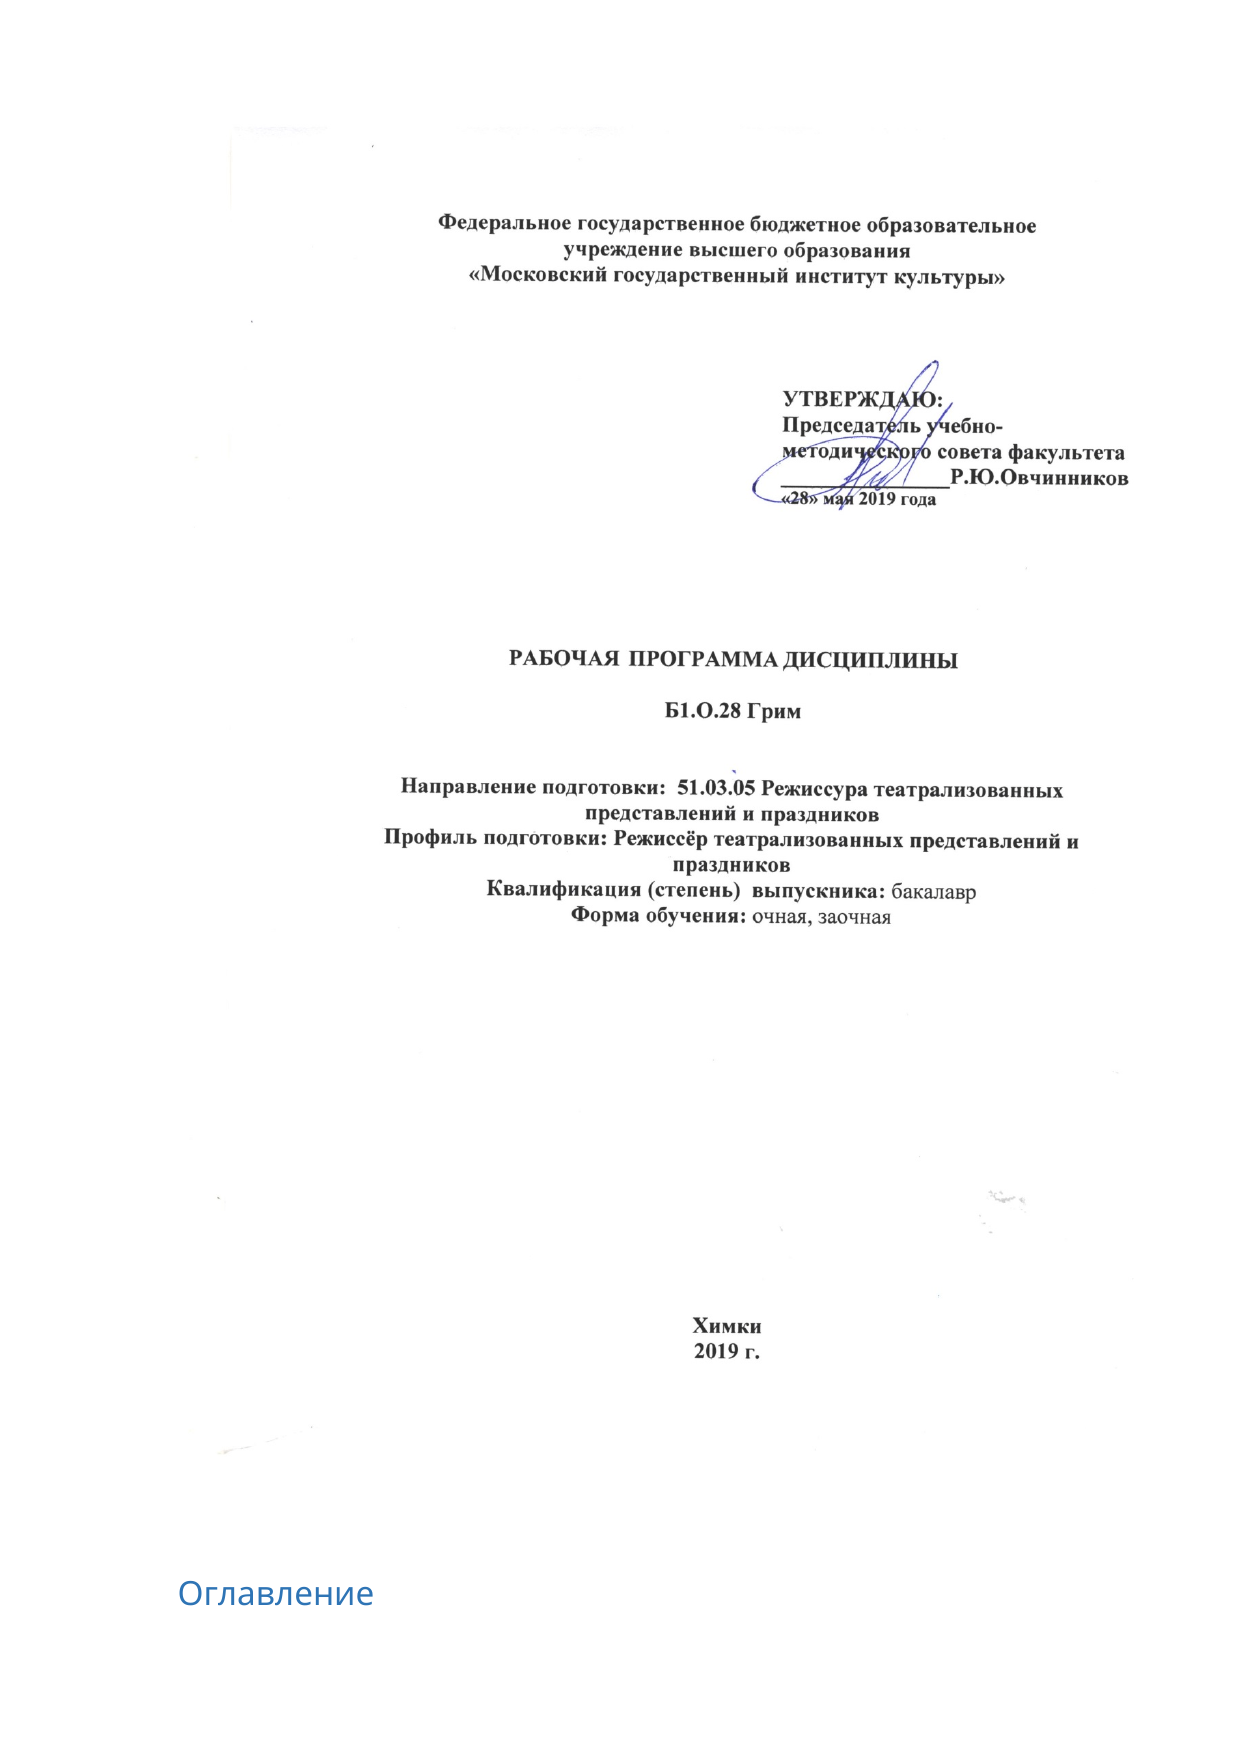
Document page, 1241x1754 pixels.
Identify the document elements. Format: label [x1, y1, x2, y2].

picture [177, 118, 1152, 1459]
